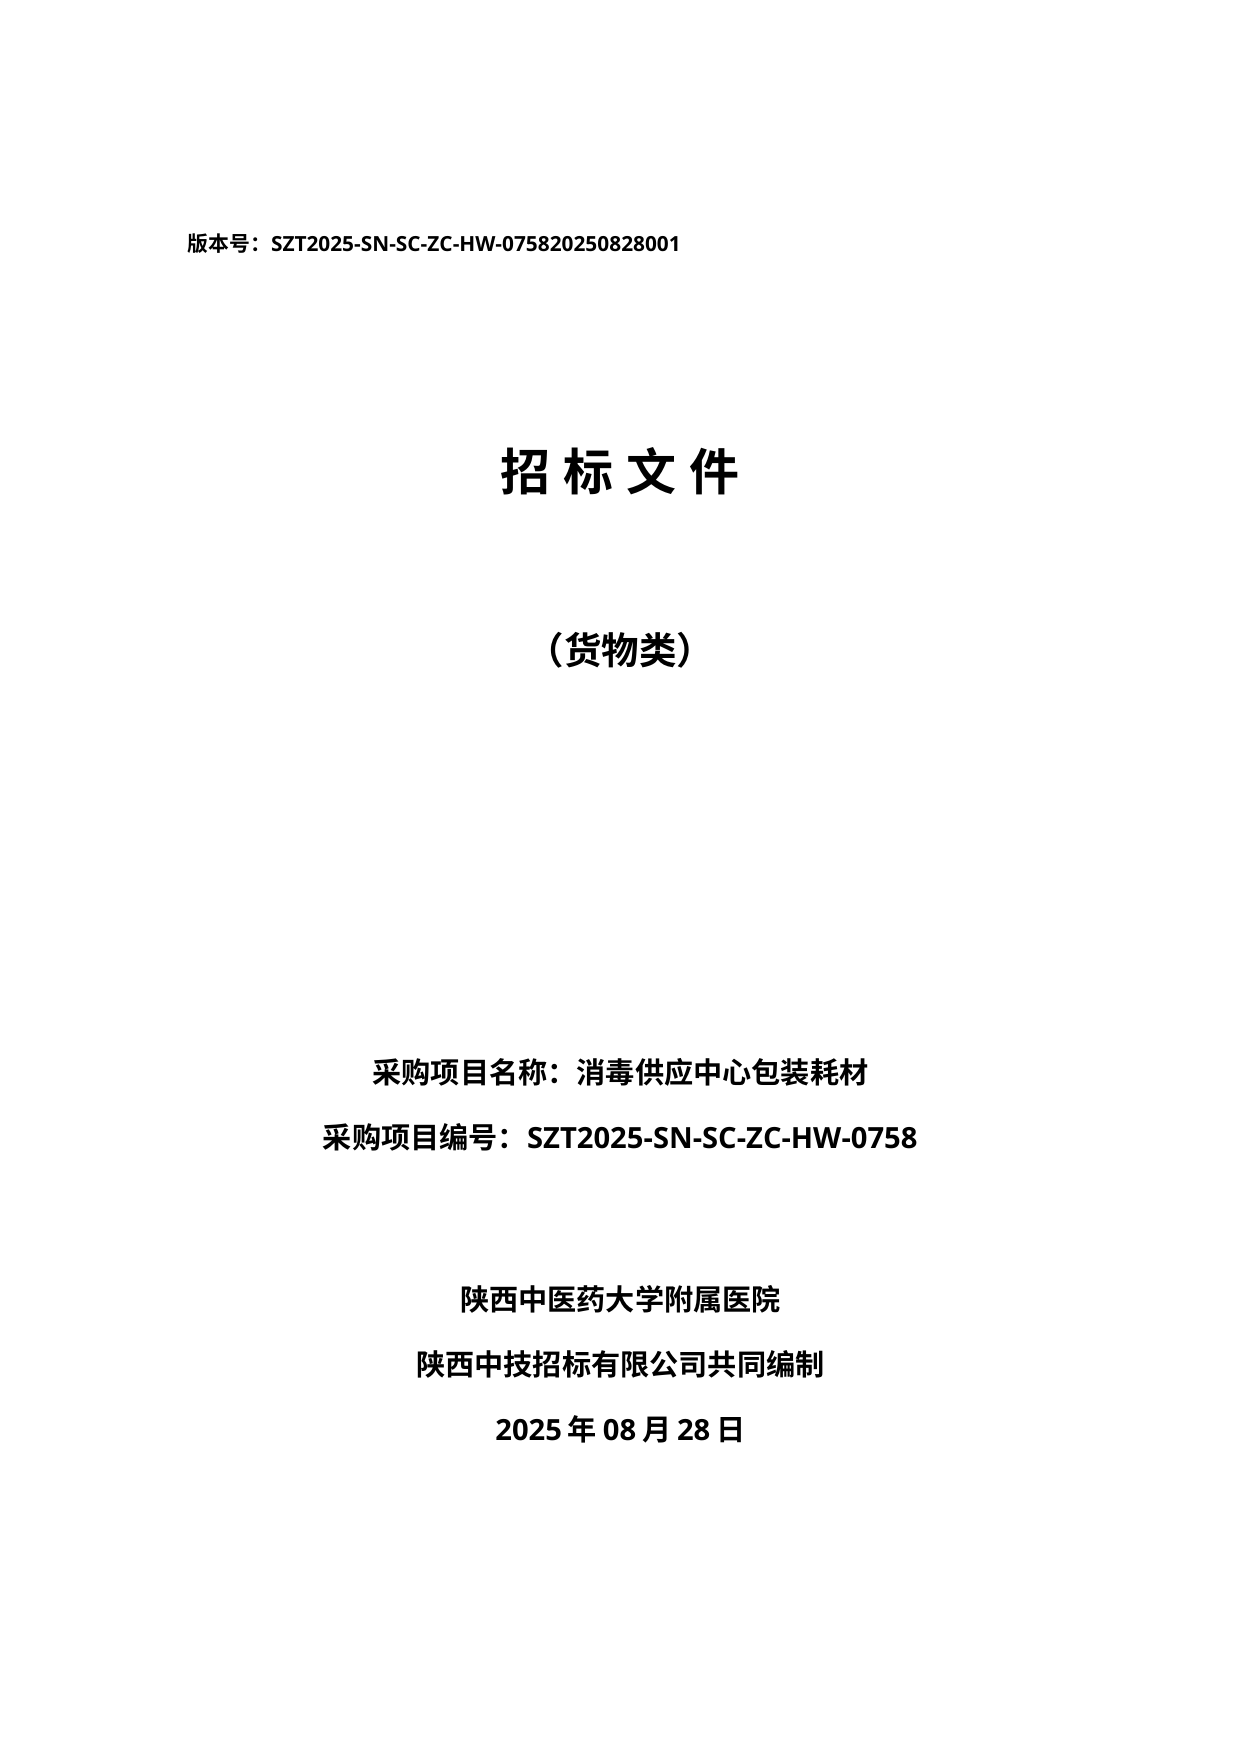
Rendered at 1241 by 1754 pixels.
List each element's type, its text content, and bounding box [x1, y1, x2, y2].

text 版本号：SZT2025-SN-SC-ZC-HW-075820250828001 [187, 227, 1053, 422]
text （货物类） [187, 617, 1053, 1039]
text 采购项目编号：SZT2025-SN-SC-ZC-HW-0758 [187, 1104, 1053, 1267]
text 采购项目名称：消毒供应中心包装耗材 [187, 1039, 1053, 1104]
text 陕西中医药大学附属医院 [187, 1267, 1053, 1332]
text 2025年08月28日 [187, 1397, 1053, 1462]
text 陕西中技招标有限公司共同编制 [187, 1332, 1053, 1397]
text 招 标 文 件 [187, 422, 1053, 617]
